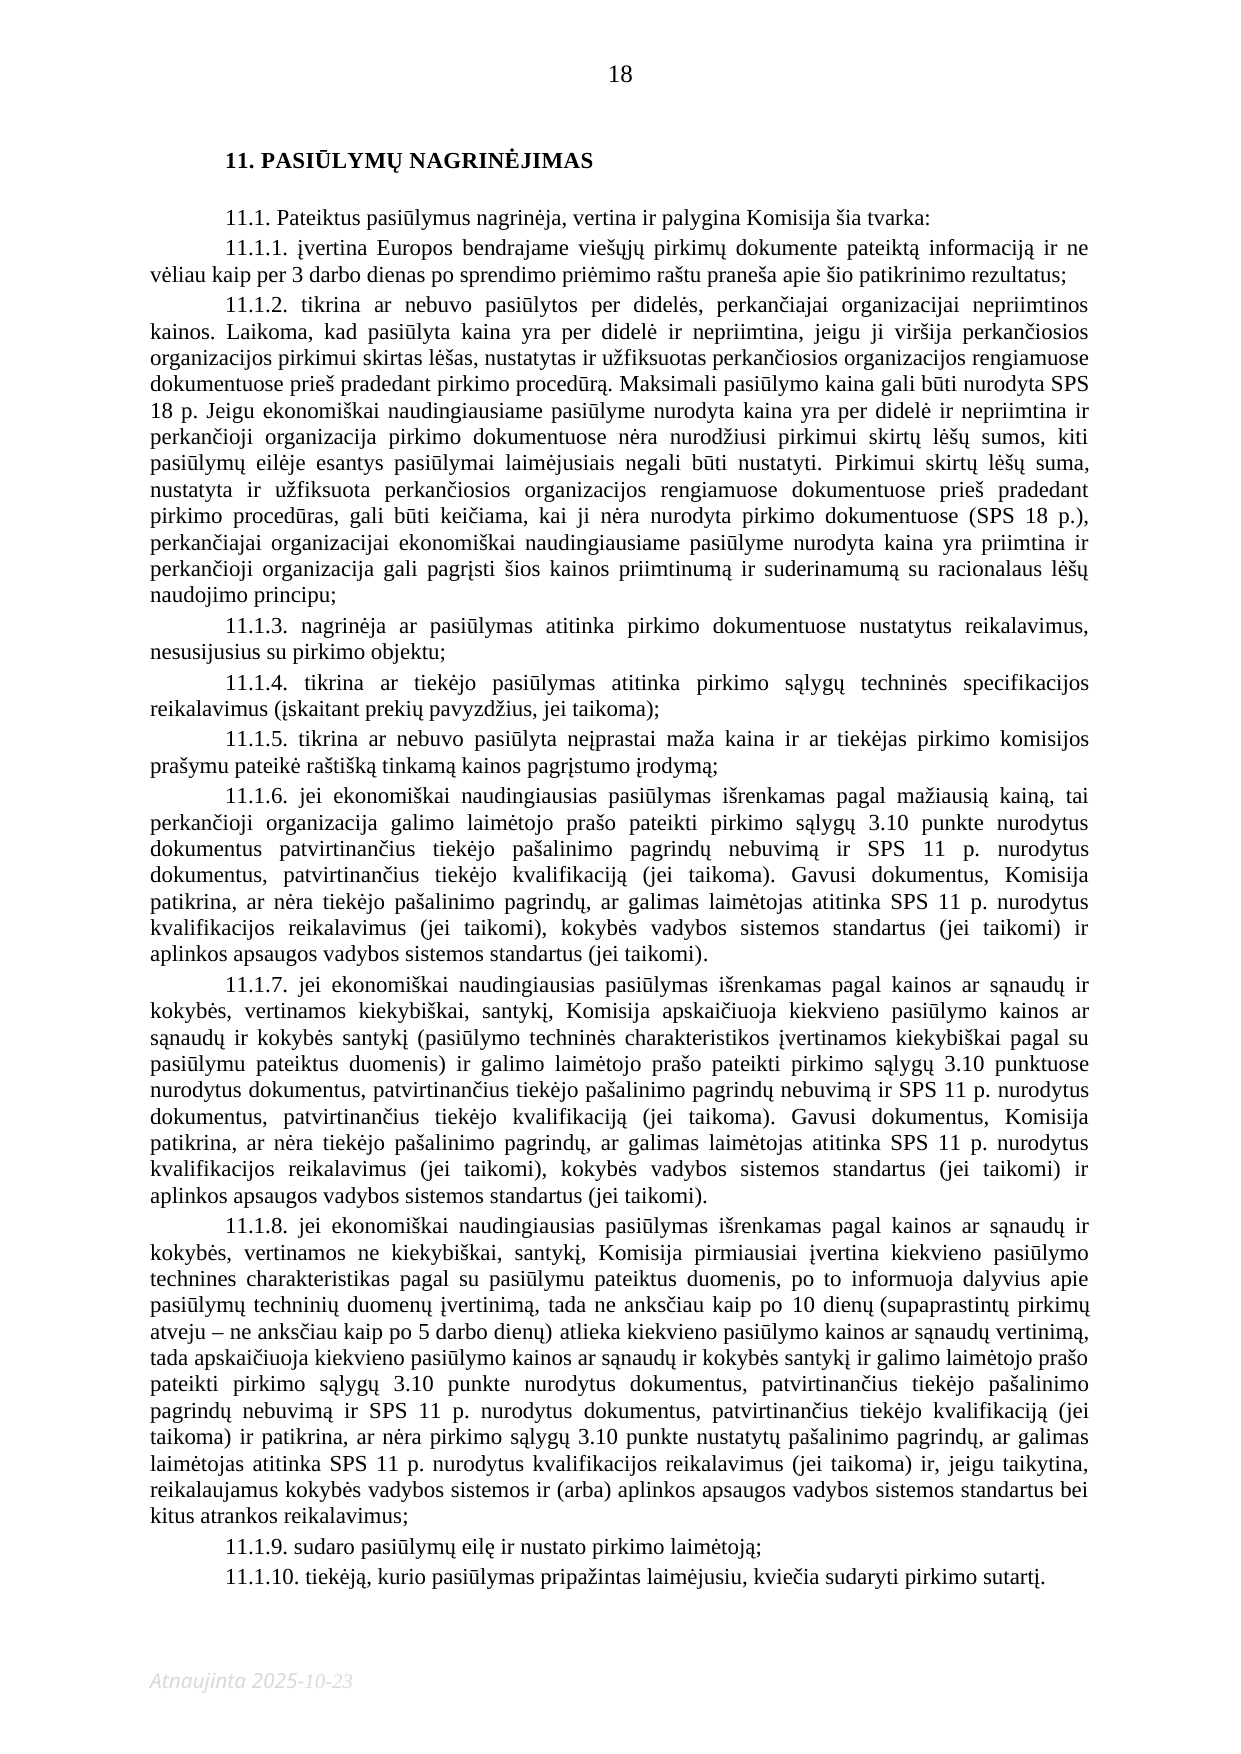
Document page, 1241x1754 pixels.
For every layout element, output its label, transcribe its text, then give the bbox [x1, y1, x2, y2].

text 11.1.5. tikrina ar nebuvo pasiūlyta neįprastai maža kaina ir ar tiekėjas pirkimo komisijos prašymu pateikė raštišką tinkamą kainos pagrįstumo įrodymą; [150, 726, 1090, 778]
text 11.1.1. įvertina Europos bendrajame viešųjų pirkimų dokumente pateiktą informaciją ir ne vėliau kaip per 3 darbo dienas po sprendimo priėmimo raštu praneša apie šio patikrinimo rezultatus; [150, 234, 1090, 287]
text 11.1.2. tikrina ar nebuvo pasiūlytos per didelės, perkančiajai organizacijai nepriimtinos kainos. Laikoma, kad pasiūlyta kaina yra per didelė ir nepriimtina, jeigu ji viršija perkančiosios organizacijos pirkimui skirtas lėšas, nustatytas ir užfiksuotas perkančiosios organizacijos rengiamuose dokumentuose prieš pradedant pirkimo procedūrą. Maksimali pasiūlymo kaina gali būti nurodyta SPS 18 p. Jeigu ekonomiškai naudingiausiame pasiūlyme nurodyta kaina yra per didelė ir nepriimtina ir perkančioji organizacija pirkimo dokumentuose nėra nurodžiusi pirkimui skirtų lėšų sumos, kiti pasiūlymų eilėje esantys pasiūlymai laimėjusiais negali būti nustatyti. Pirkimui skirtų lėšų suma, nustatyta ir užfiksuota perkančiosios organizacijos rengiamuose dokumentuose prieš pradedant pirkimo procedūras, gali būti keičiama, kai ji nėra nurodyta pirkimo dokumentuose (SPS 18 p.), perkančiajai organizacijai ekonomiškai naudingiausiame pasiūlyme nurodyta kaina yra priimtina ir perkančioji organizacija gali pagrįsti šios kainos priimtinumą ir suderinamumą su racionalaus lėšų naudojimo principu; [150, 291, 1090, 608]
text 11.1.8. jei ekonomiškai naudingiausias pasiūlymas išrenkamas pagal kainos ar sąnaudų ir kokybės, vertinamos ne kiekybiškai, santykį, Komisija pirmiausiai įvertina kiekvieno pasiūlymo technines charakteristikas pagal su pasiūlymu pateiktus duomenis, po to informuoja dalyvius apie pasiūlymų techninių duomenų įvertinimą, tada ne anksčiau kaip po 10 dienų (supaprastintų pirkimų atveju – ne anksčiau kaip po 5 darbo dienų) atlieka kiekvieno pasiūlymo kainos ar sąnaudų vertinimą, tada apskaičiuoja kiekvieno pasiūlymo kainos ar sąnaudų ir kokybės santykį ir galimo laimėtojo prašo pateikti pirkimo sąlygų 3.10 punkte nurodytus dokumentus, patvirtinančius tiekėjo pašalinimo pagrindų nebuvimą ir SPS 11 p. nurodytus dokumentus, patvirtinančius tiekėjo kvalifikaciją (jei taikoma) ir patikrina, ar nėra pirkimo sąlygų 3.10 punkte nustatytų pašalinimo pagrindų, ar galimas laimėtojas atitinka SPS 11 p. nurodytus kvalifikacijos reikalavimus (jei taikoma) ir, jeigu taikytina, reikalaujamus kokybės vadybos sistemos ir (arba) aplinkos apsaugos vadybos sistemos standartus bei kitus atrankos reikalavimus; [150, 1212, 1090, 1529]
text 11.1. Pateiktus pasiūlymus nagrinėja, vertina ir palygina Komisija šia tvarka: [150, 204, 1090, 230]
subtitle 11. PASIŪLYMŲ NAGRINĖJIMAS [150, 147, 1090, 173]
text 11.1.6. jei ekonomiškai naudingiausias pasiūlymas išrenkamas pagal mažiausią kainą, tai perkančioji organizacija galimo laimėtojo prašo pateikti pirkimo sąlygų 3.10 punkte nurodytus dokumentus patvirtinančius tiekėjo pašalinimo pagrindų nebuvimą ir SPS 11 p. nurodytus dokumentus, patvirtinančius tiekėjo kvalifikaciją (jei taikoma). Gavusi dokumentus, Komisija patikrina, ar nėra tiekėjo pašalinimo pagrindų, ar galimas laimėtojas atitinka SPS 11 p. nurodytus kvalifikacijos reikalavimus (jei taikomi), kokybės vadybos sistemos standartus (jei taikomi) ir aplinkos apsaugos vadybos sistemos standartus (jei taikomi). [150, 782, 1090, 967]
text 11.1.3. nagrinėja ar pasiūlymas atitinka pirkimo dokumentuose nustatytus reikalavimus, nesusijusius su pirkimo objektu; [150, 612, 1090, 664]
text 11.1.9. sudaro pasiūlymų eilę ir nustato pirkimo laimėtoją; [150, 1533, 1090, 1559]
text 11.1.10. tiekėją, kurio pasiūlymas pripažintas laimėjusiu, kviečia sudaryti pirkimo sutartį. [150, 1563, 1090, 1590]
text 11.1.7. jei ekonomiškai naudingiausias pasiūlymas išrenkamas pagal kainos ar sąnaudų ir kokybės, vertinamos kiekybiškai, santykį, Komisija apskaičiuoja kiekvieno pasiūlymo kainos ar sąnaudų ir kokybės santykį (pasiūlymo techninės charakteristikos įvertinamos kiekybiškai pagal su pasiūlymu pateiktus duomenis) ir galimo laimėtojo prašo pateikti pirkimo sąlygų 3.10 punktuose nurodytus dokumentus, patvirtinančius tiekėjo pašalinimo pagrindų nebuvimą ir SPS 11 p. nurodytus dokumentus, patvirtinančius tiekėjo kvalifikaciją (jei taikoma). Gavusi dokumentus, Komisija patikrina, ar nėra tiekėjo pašalinimo pagrindų, ar galimas laimėtojas atitinka SPS 11 p. nurodytus kvalifikacijos reikalavimus (jei taikomi), kokybės vadybos sistemos standartus (jei taikomi) ir aplinkos apsaugos vadybos sistemos standartus (jei taikomi). [150, 971, 1090, 1208]
text 11.1.4. tikrina ar tiekėjo pasiūlymas atitinka pirkimo sąlygų techninės specifikacijos reikalavimus (įskaitant prekių pavyzdžius, jei taikoma); [150, 669, 1090, 721]
